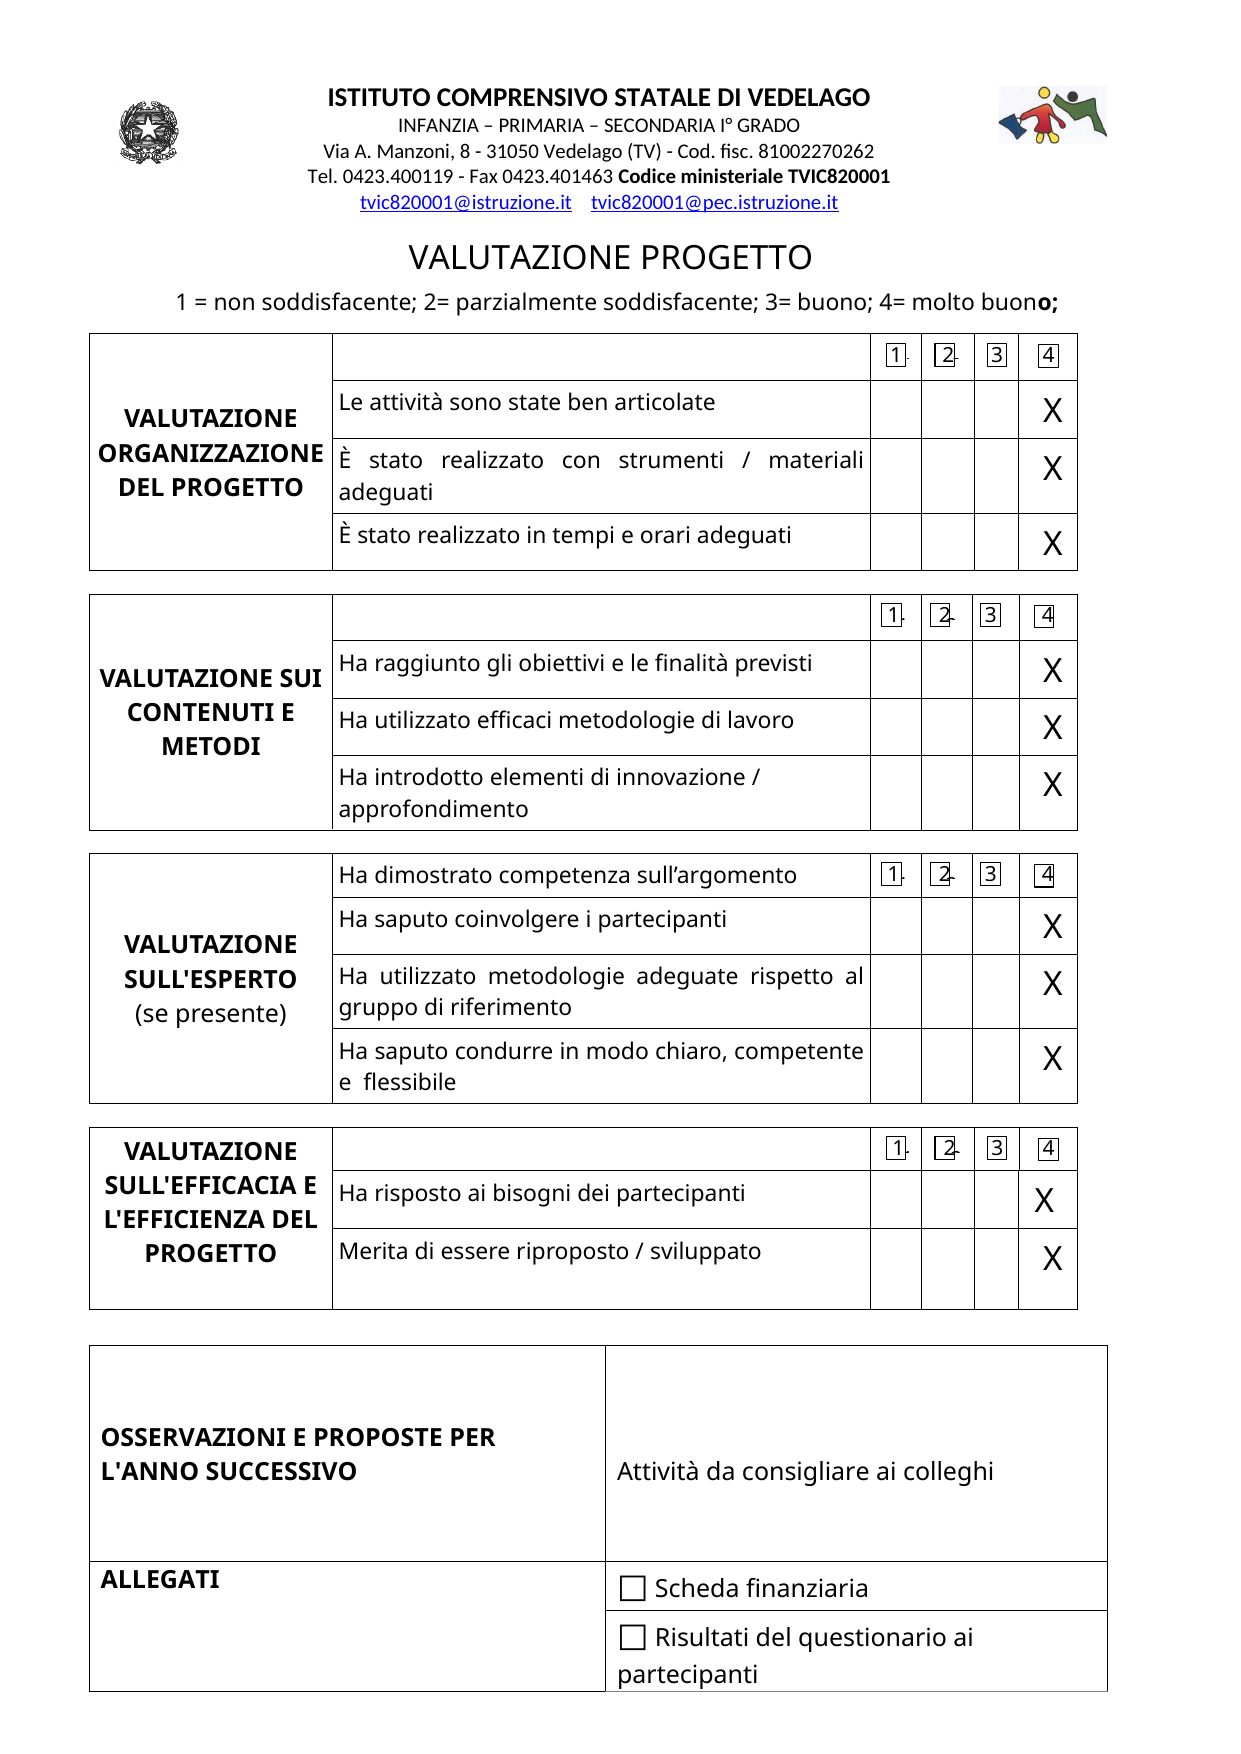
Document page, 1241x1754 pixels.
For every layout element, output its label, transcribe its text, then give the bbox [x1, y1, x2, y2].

table_cell Ha saputo coinvolgere i partecipanti [333, 898, 870, 954]
table_cell [973, 641, 1019, 698]
table_header 2 [922, 1128, 974, 1170]
table_header Ha dimostrato competenza sull’argomento [333, 854, 870, 896]
table_cell X [1020, 1029, 1077, 1103]
table_cell [871, 955, 921, 1028]
table_cell tvic820001@istruzione.it tvic820001@pec.istruzione.it [212, 189, 986, 214]
table_cell Ha raggiunto gli obiettivi e le finalità previsti [333, 641, 870, 698]
table_cell □ Scheda finanziaria [606, 1562, 1107, 1610]
table_cell [973, 898, 1019, 954]
table_cell Ha utilizzato metodologie adeguate rispetto al gruppo di riferimento [333, 955, 870, 1028]
table_cell X [1020, 756, 1077, 829]
table_cell È stato realizzato in tempi e orari adeguati [333, 514, 870, 570]
table_cell [975, 439, 1018, 512]
table_cell [922, 381, 974, 437]
table_header [333, 595, 870, 640]
table_header 3 [975, 334, 1018, 379]
subtitle VALUTAZIONE PROGETTO [70, 234, 1152, 279]
table_header VALUTAZIONE ORGANIZZAZIONE DEL PROGETTO [90, 334, 332, 570]
table_cell [871, 898, 921, 954]
table_header 1 [871, 1128, 921, 1170]
picture [110, 93, 188, 168]
table_header 4 [1020, 595, 1077, 640]
table_header 2 [922, 854, 972, 896]
table_cell X [1020, 641, 1077, 698]
table_cell [975, 1171, 1018, 1228]
table_cell [922, 699, 972, 755]
table_cell È stato realizzato con strumenti / materiali adeguati [333, 439, 870, 512]
table_cell [871, 1171, 921, 1228]
table_header 4 [1020, 854, 1077, 896]
table_header 3 [973, 595, 1019, 640]
table_cell Le attività sono state ben articolate [333, 381, 870, 437]
table_header 4 [1020, 1128, 1077, 1170]
table_header Attività da consigliare ai colleghi [606, 1346, 1107, 1561]
table_cell [975, 381, 1018, 437]
table_cell [922, 955, 972, 1028]
table_header 3 [975, 1128, 1019, 1170]
table_header 3 [973, 854, 1019, 896]
table_header [333, 334, 870, 379]
table_header OSSERVAZIONI E PROPOSTE PER L'ANNO SUCCESSIVO [90, 1346, 605, 1561]
table_cell [922, 1229, 974, 1309]
table_header VALUTAZIONE SULL'ESPERTO (se presente) [90, 854, 332, 1103]
table_header 4 [1019, 334, 1077, 379]
table_cell Ha saputo condurre in modo chiaro, competente e flessibile [333, 1029, 870, 1103]
table_cell [871, 699, 921, 755]
table_cell Ha utilizzato efficaci metodologie di lavoro [333, 699, 870, 755]
table_cell [922, 1171, 974, 1228]
table_cell [871, 1029, 921, 1103]
table_cell X [1019, 439, 1077, 512]
table_header [333, 1128, 870, 1170]
table_cell X [1019, 1229, 1077, 1309]
table_cell [871, 514, 921, 570]
table_cell [973, 955, 1019, 1028]
table_header 1 [871, 854, 921, 896]
table_cell [975, 1229, 1018, 1309]
table_cell INFANZIA – PRIMARIA – SECONDARIA I° GRADO [212, 113, 986, 138]
table_header 2 [922, 334, 974, 379]
table_cell X [1019, 1171, 1077, 1228]
table_cell [973, 1029, 1019, 1103]
table_cell [871, 756, 921, 829]
table_cell X [1020, 699, 1077, 755]
table_cell Ha introdotto elementi di innovazione / approfondimento [333, 756, 870, 829]
table_cell X [1019, 514, 1077, 570]
picture [998, 86, 1108, 144]
table_cell [922, 756, 972, 829]
table_cell [973, 756, 1019, 829]
table_cell [973, 699, 1019, 755]
table_cell Via A. Manzoni, 8 - 31050 Vedelago (TV) - Cod. fisc. 81002270262 Tel. 0423.400119 - Fax 0423.401463 Codice ministeriale TVIC820001 [212, 138, 986, 189]
table_header [85, 47, 212, 214]
table_header VALUTAZIONE SUI CONTENUTI E METODI [90, 595, 332, 829]
table_cell [922, 514, 974, 570]
subtitle 1 = non soddisfacente; 2= parzialmente soddisfacente; 3= buono; 4= molto buono; [70, 286, 1152, 317]
table_cell [871, 1229, 921, 1309]
table_cell [871, 439, 921, 512]
table_cell X [1020, 955, 1077, 1028]
table_cell [922, 898, 972, 954]
table_cell □ Risultati del questionario ai partecipanti [606, 1611, 1107, 1691]
table_cell [922, 439, 974, 512]
table_cell ALLEGATI [90, 1562, 605, 1691]
table_header [986, 47, 1107, 214]
table_cell [922, 641, 972, 698]
table_cell [922, 1029, 972, 1103]
table_cell X [1019, 381, 1077, 437]
table_cell [871, 381, 921, 437]
table_header 1 [871, 595, 921, 640]
table_header 1 [871, 334, 921, 379]
table_header VALUTAZIONE SULL'EFFICACIA E L'EFFICIENZA DEL PROGETTO [90, 1128, 332, 1309]
table_cell X [1020, 898, 1077, 954]
table_cell [975, 514, 1018, 570]
table_header 2 [922, 595, 972, 640]
table_cell Ha risposto ai bisogni dei partecipanti [333, 1171, 870, 1228]
table_cell [871, 641, 921, 698]
table_header ISTITUTO COMPRENSIVO STATALE DI VEDELAGO [212, 47, 986, 113]
table_cell Merita di essere riproposto / sviluppato [333, 1229, 870, 1309]
